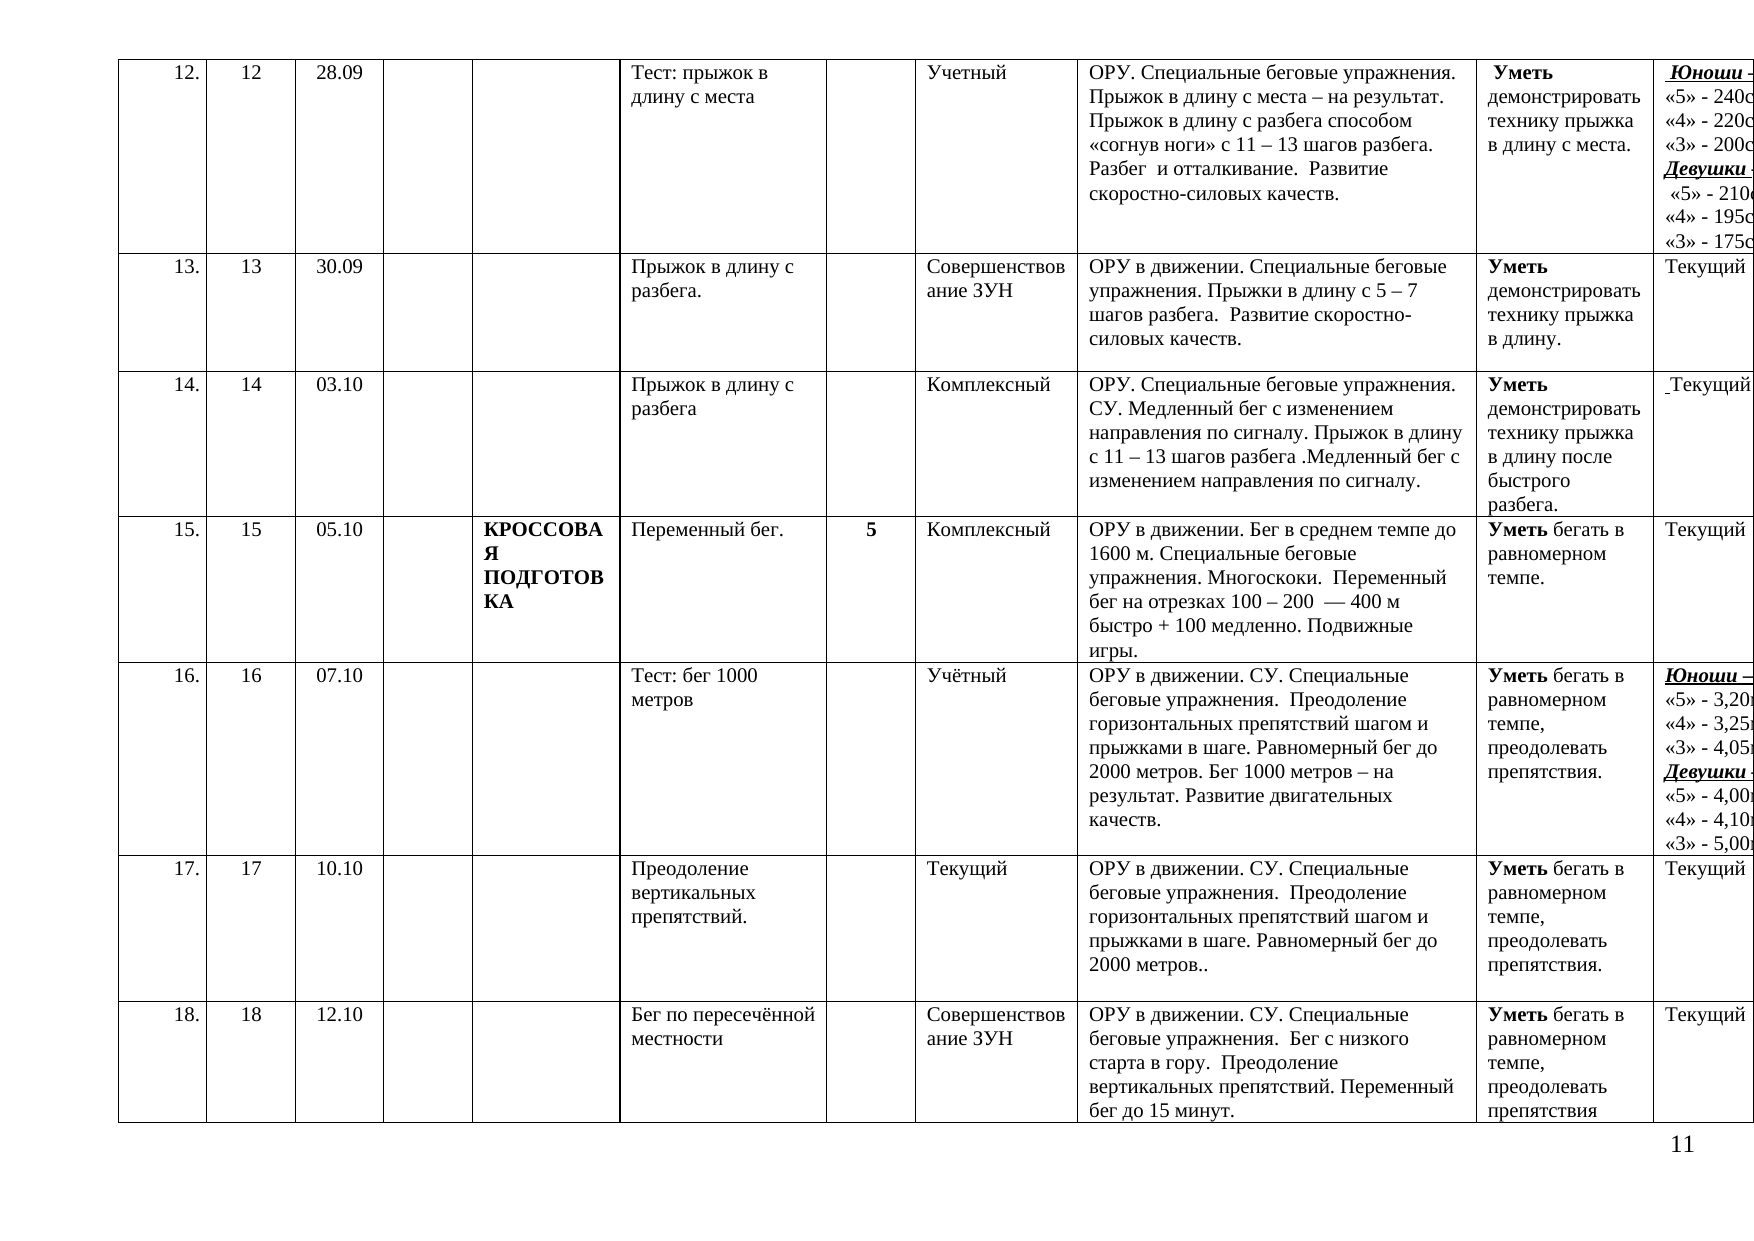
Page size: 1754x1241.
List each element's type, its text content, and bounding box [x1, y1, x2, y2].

table_cell [119, 60, 206, 253]
table_cell 18 [207, 1002, 295, 1122]
table_cell ОРУ в движении. Бег в среднем темпе до 1600 м. Специальные беговые упражнения. Многоскоки. Переменный бег на отрезках 100 – 200 — 400 м быстро + 100 медленно. Подвижные игры. [1078, 517, 1476, 662]
table_cell Юноши – «5» - 240см «4» - 220см «3» - 200см Девушки – «5» - 210см «4» - 195см «3» - 175см [1654, 60, 1753, 253]
table_cell ОРУ в движении. СУ. Специальные беговые упражнения. Бег с низкого старта в гору. Преодоление вертикальных препятствий. Переменный бег до 15 минут. [1078, 1002, 1476, 1122]
table_cell [119, 517, 206, 662]
table_cell 03.10 [296, 372, 383, 516]
table_cell Уметь бегать в равномерном темпе. [1477, 517, 1653, 662]
table_cell [473, 663, 619, 855]
table_cell 12 [207, 60, 295, 253]
table_cell [384, 517, 472, 662]
table_cell Комплексный [916, 517, 1077, 662]
table_cell Совершенствование ЗУН [916, 254, 1077, 371]
table_cell [827, 1002, 915, 1122]
table_cell Текущий [1654, 372, 1753, 516]
table_cell 12.10 [296, 1002, 383, 1122]
table_cell [827, 663, 915, 855]
table_cell [119, 372, 206, 516]
table_cell КРОССОВАЯ ПОДГОТОВКА [473, 517, 619, 662]
table_cell [384, 60, 472, 253]
table_cell [827, 372, 915, 516]
table_cell 07.10 [296, 663, 383, 855]
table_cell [1477, 60, 1653, 253]
table_cell Уметь бегать в равномерном темпе, преодолевать препятствия. [1477, 856, 1653, 1001]
table_cell [827, 254, 915, 371]
table_cell Прыжок в длину с разбега. [621, 254, 826, 371]
table_cell [473, 1002, 619, 1122]
table_cell Юноши – «5» - 3,20м «4» - 3,25м «3» - 4,05м Девушки – «5» - 4,00м «4» - 4,10м «3» - 5,00м [1654, 663, 1753, 855]
table_cell Уметь бегать в равномерном темпе, преодолевать препятствия [1477, 1002, 1653, 1122]
table_cell 05.10 [296, 517, 383, 662]
table_cell [384, 856, 472, 1001]
table_cell [119, 1002, 206, 1122]
table_cell 28.09 [296, 60, 383, 253]
table_cell [473, 856, 619, 1001]
table_cell Комплексный [916, 372, 1077, 516]
table_cell ОРУ. Специальные беговые упражнения. СУ. Медленный бег с изменением направления по сигналу. Прыжок в длину с 11 – 13 шагов разбега .Медленный бег с изменением направления по сигналу. [1078, 372, 1476, 516]
table_cell 15 [207, 517, 295, 662]
table_cell 16 [207, 663, 295, 855]
table_cell Уметь бегать в равномерном темпе, преодолевать препятствия. [1477, 663, 1653, 855]
table_cell Текущий [1654, 856, 1753, 1001]
table_cell 30.09 [296, 254, 383, 371]
table_cell [119, 856, 206, 1001]
table_cell [384, 372, 472, 516]
table_cell 10.10 [296, 856, 383, 1001]
table_cell 17 [207, 856, 295, 1001]
table_cell 13 [207, 254, 295, 371]
table_cell [827, 60, 915, 253]
table_cell [384, 663, 472, 855]
table_cell Текущий [1654, 1002, 1753, 1122]
table_cell ОРУ в движении. Специальные беговые упражнения. Прыжки в длину с 5 – 7 шагов разбега. Развитие скоростно-силовых качеств. [1078, 254, 1476, 371]
table_cell 5 [827, 517, 915, 662]
table_cell [473, 372, 619, 516]
table_cell 14 [207, 372, 295, 516]
table_cell Тест: бег 1000 метров [621, 663, 826, 855]
table_cell Учётный [916, 663, 1077, 855]
table_cell [384, 254, 472, 371]
table_cell [384, 1002, 472, 1122]
table_cell Текущий [1654, 517, 1753, 662]
table_cell ОРУ. Специальные беговые упражнения. Прыжок в длину с места – на результат. Прыжок в длину с разбега способом «согнув ноги» с 11 – 13 шагов разбега. Разбег и отталкивание. Развитие скоростно-силовых качеств. [1078, 60, 1476, 253]
table_cell Уметь демонстрировать технику прыжка в длину. [1477, 254, 1653, 371]
table_cell [119, 254, 206, 371]
table_cell Текущий [1654, 254, 1753, 371]
table_cell Уметь демонстрировать технику прыжка в длину после быстрого разбега. [1477, 372, 1653, 516]
table_cell Преодоление вертикальных препятствий. [621, 856, 826, 1001]
table_cell Бег по пересечённой местности [621, 1002, 826, 1122]
table_cell Переменный бег. [621, 517, 826, 662]
table_cell ОРУ в движении. СУ. Специальные беговые упражнения. Преодоление горизонтальных препятствий шагом и прыжками в шаге. Равномерный бег до 2000 метров. Бег 1000 метров – на результат. Развитие двигательных качеств. [1078, 663, 1476, 855]
table_cell ОРУ в движении. СУ. Специальные беговые упражнения. Преодоление горизонтальных препятствий шагом и прыжками в шаге. Равномерный бег до 2000 метров.. [1078, 856, 1476, 1001]
table_cell Учетный [916, 60, 1077, 253]
table_cell [827, 856, 915, 1001]
table_cell [119, 663, 206, 855]
table_cell Прыжок в длину с разбега [621, 372, 826, 516]
table_cell Тест: прыжок в длину с места [621, 60, 826, 253]
table_cell Совершенствование ЗУН [916, 1002, 1077, 1122]
table_cell [473, 60, 619, 253]
table_cell [473, 254, 619, 371]
table_cell Текущий [916, 856, 1077, 1001]
